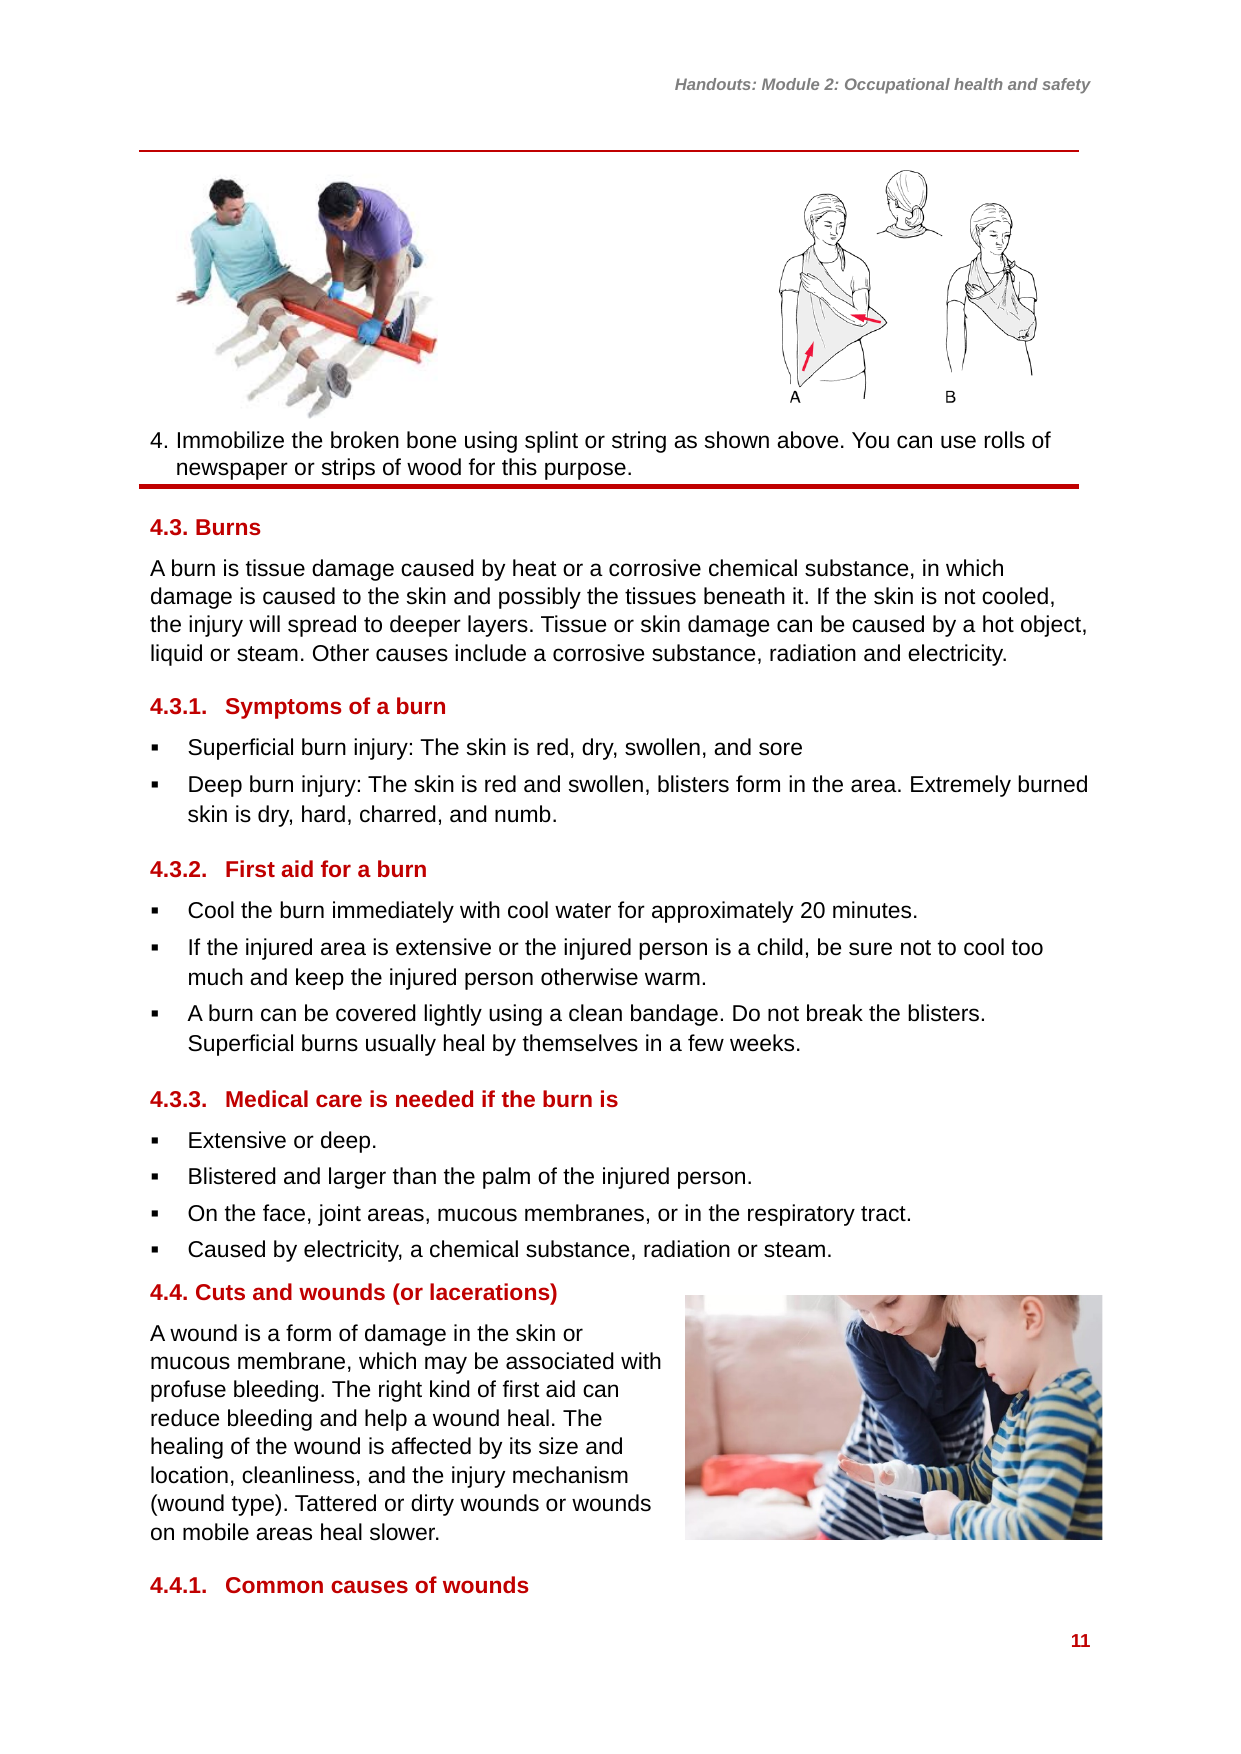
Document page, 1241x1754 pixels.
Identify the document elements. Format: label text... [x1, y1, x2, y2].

list Symptoms of a burn [150, 693, 1090, 720]
list Burns [150, 514, 1090, 540]
list Extensive or deep. [150, 1127, 1090, 1153]
list Cool the burn immediately with cool water for approximately 20 minutes. [150, 897, 1090, 923]
list Blistered and larger than the palm of the injured person. [150, 1163, 1090, 1189]
list On the face, joint areas, mucous membranes, or in the respiratory tract. [150, 1199, 1090, 1226]
list First aid for a burn [150, 856, 1090, 882]
list If the injured area is extensive or the injured person is a child, be sure not to cool too much and keep the injured person otherwise warm. [150, 933, 1090, 990]
list Cuts and wounds (or lacerations) [150, 1279, 1090, 1305]
list A burn can be covered lightly using a clean bandage. Do not break the blisters. Superficial burns usually heal by themselves in a few weeks. [150, 1000, 1090, 1057]
table_cell [139, 152, 742, 423]
list Deep burn injury: The skin is red and swollen, blisters form in the area. Extremely burned skin is dry, hard, charred, and numb. [150, 771, 1090, 827]
list Medical care is needed if the burn is [150, 1086, 1090, 1112]
table_cell [742, 152, 1079, 423]
picture [683, 1295, 1102, 1539]
picture [175, 156, 438, 419]
list Caused by electricity, a chemical substance, radiation or steam. [150, 1236, 1090, 1262]
list Common causes of wounds [150, 1572, 1090, 1598]
text A wound is a form of damage in the skin or mucous membrane, which may be associated with profuse bleeding. The right kind of first aid can reduce bleeding and help a wound heal. The healing of the wound is affected by its size and location, cleanliness, and the injury mechanism (wound type). Tattered or dirty wounds or wounds on mobile areas heal slower. [150, 1319, 715, 1545]
table_cell Immobilize the broken bone using splint or string as shown above. You can use rolls of newspaper or strips of wood for this purpose. [139, 423, 1079, 484]
list Superficial burn injury: The skin is red, dry, swollen, and sore [150, 734, 1090, 761]
text A burn is tissue damage caused by heat or a corrosive chemical substance, in which damage is caused to the skin and possibly the tissues beneath it. If the skin is not cooled, the injury will spread to deeper layers. Tissue or skin damage can be caused by a hot object, liquid or steam. Other causes include a corrosive substance, radiation and electricity. [150, 554, 1090, 666]
picture [779, 169, 1038, 406]
